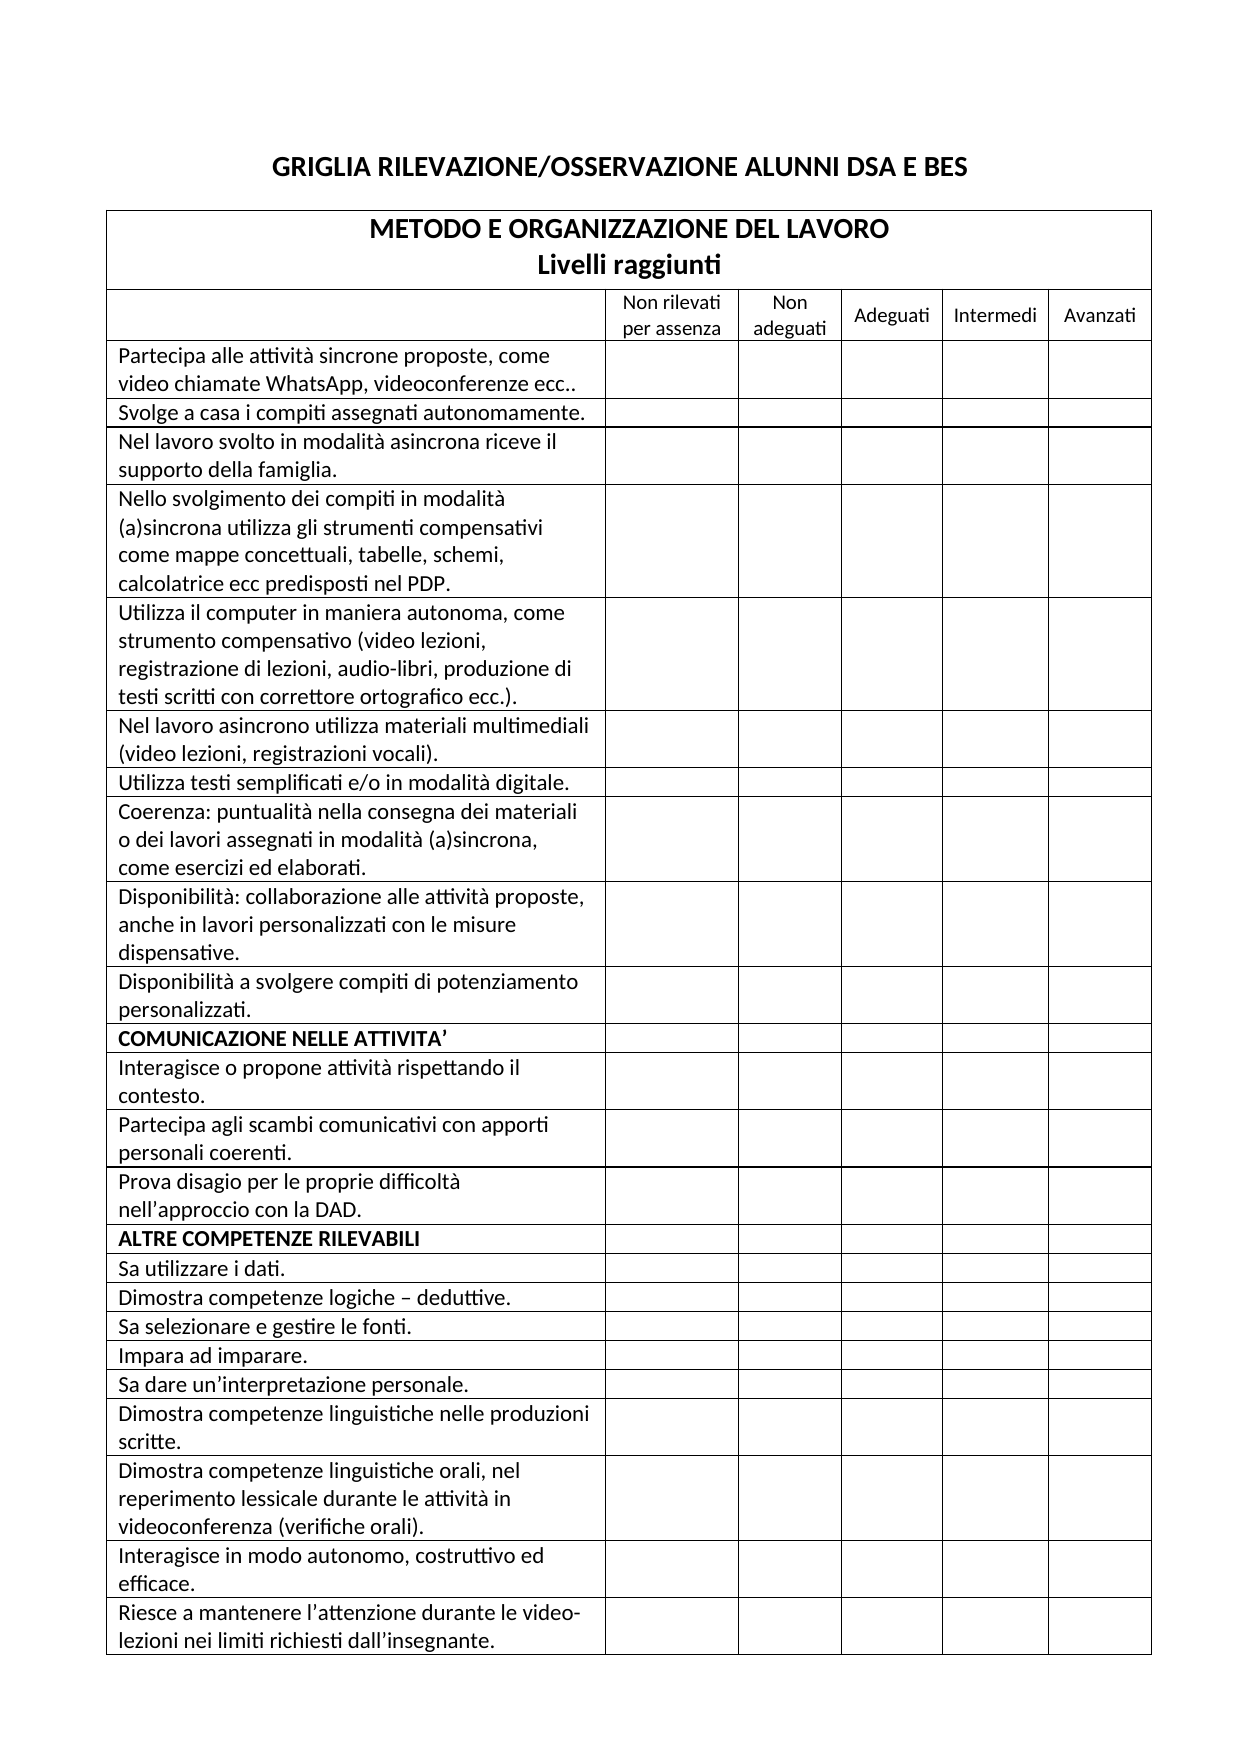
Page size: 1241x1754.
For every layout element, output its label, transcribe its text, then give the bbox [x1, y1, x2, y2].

table_cell Nel lavoro asincrono utilizza materiali multimediali (video lezioni, registrazioni vocali). [107, 711, 605, 767]
table_cell [606, 399, 738, 426]
table_cell [1049, 341, 1151, 397]
table_cell Coerenza: puntualità nella consegna dei materiali o dei lavori assegnati in modalità (a)sincrona, come esercizi ed elaborati. [107, 797, 605, 881]
table_cell [107, 290, 605, 340]
table_cell [739, 882, 841, 966]
table_cell Nel lavoro svolto in modalità asincrona riceve il supporto della famiglia. [107, 428, 605, 483]
table_cell [606, 711, 738, 767]
table_cell [943, 1399, 1048, 1455]
table_cell [842, 598, 942, 710]
table_cell [739, 399, 841, 426]
table_cell [606, 341, 738, 397]
table_cell [943, 1110, 1048, 1166]
table_cell [739, 1168, 841, 1223]
table_cell [943, 1312, 1048, 1340]
table_cell [943, 341, 1048, 397]
text GRIGLIA RILEVAZIONE/OSSERVAZIONE ALUNNI DSA E BES [118, 148, 1122, 183]
table_cell [1049, 1399, 1151, 1455]
table_cell [842, 1024, 942, 1052]
table_cell [739, 711, 841, 767]
table_cell [943, 1225, 1048, 1253]
table_cell [739, 341, 841, 397]
table_cell [606, 1283, 738, 1311]
table_cell Disponibilità a svolgere compiti di potenziamento personalizzati. [107, 967, 605, 1023]
table_cell [842, 1341, 942, 1369]
table_cell [1049, 399, 1151, 426]
table_cell [606, 1024, 738, 1052]
table_cell [739, 1024, 841, 1052]
table_cell [1049, 1283, 1151, 1311]
table_cell Sa selezionare e gestire le fonti. [107, 1312, 605, 1340]
table_cell [606, 1598, 738, 1654]
table_cell [739, 1225, 841, 1253]
table_cell [1049, 967, 1151, 1023]
table_cell [943, 768, 1048, 796]
table_cell [842, 1312, 942, 1340]
table_cell [943, 1341, 1048, 1369]
table_cell [1049, 1456, 1151, 1540]
table_cell Interagisce o propone attività rispettando il contesto. [107, 1053, 605, 1109]
table_cell [739, 1053, 841, 1109]
table_cell Sa utilizzare i dati. [107, 1254, 605, 1282]
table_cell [107, 1541, 605, 1597]
table_cell [606, 882, 738, 966]
table_cell [739, 768, 841, 796]
table_cell [606, 1110, 738, 1166]
table_cell [1049, 1053, 1151, 1109]
table_cell [943, 598, 1048, 710]
table_cell [1049, 598, 1151, 710]
table_cell [943, 1370, 1048, 1398]
table_cell [1049, 1312, 1151, 1340]
table_cell Svolge a casa i compiti assegnati autonomamente. [107, 399, 605, 426]
table_cell [739, 1541, 841, 1597]
table_cell [943, 1024, 1048, 1052]
table_cell [842, 1370, 942, 1398]
table_cell [842, 711, 942, 767]
table_cell [739, 1370, 841, 1398]
table_cell [1049, 711, 1151, 767]
table_cell [943, 1168, 1048, 1223]
table_cell Utilizza testi semplificati e/o in modalità digitale. [107, 768, 605, 796]
table_cell [606, 1370, 738, 1398]
table_cell [842, 1168, 942, 1223]
table_cell [1049, 428, 1151, 483]
table_cell [606, 768, 738, 796]
table_cell Sa dare un’interpretazione personale. [107, 1370, 605, 1398]
table_cell [606, 1312, 738, 1340]
table_cell [943, 1598, 1048, 1654]
table_cell [739, 485, 841, 597]
table_cell Intermedi [943, 290, 1048, 340]
table_cell [606, 1053, 738, 1109]
table_cell [739, 1598, 841, 1654]
table_cell [842, 1399, 942, 1455]
table_cell COMUNICAZIONE NELLE ATTIVITA’ [107, 1024, 605, 1052]
table_cell Riesce a mantenere l’attenzione durante le video-lezioni nei limiti richiesti dall’insegnante. [107, 1598, 605, 1654]
table_cell [943, 1254, 1048, 1282]
table_cell [739, 598, 841, 710]
table_cell [842, 967, 942, 1023]
table_cell [739, 1312, 841, 1340]
table_cell [943, 485, 1048, 597]
table_cell [606, 598, 738, 710]
table_cell Non adeguati [739, 290, 841, 340]
table_cell [842, 1053, 942, 1109]
table_cell [842, 428, 942, 483]
table_cell [739, 1110, 841, 1166]
table_cell [842, 1541, 942, 1597]
table_cell Dimostra competenze linguistiche nelle produzioni scritte. [107, 1399, 605, 1455]
table_cell [943, 882, 1048, 966]
table_cell [943, 428, 1048, 483]
table_cell [943, 967, 1048, 1023]
table_cell Utilizza il computer in maniera autonoma, come strumento compensativo (video lezioni, registrazione di lezioni, audio-libri, produzione di testi scritti con correttore ortografico ecc.). [107, 598, 605, 710]
table_cell [842, 1110, 942, 1166]
table_cell [606, 1225, 738, 1253]
table_cell [842, 485, 942, 597]
table_cell [606, 428, 738, 483]
table_cell Avanzati [1049, 290, 1151, 340]
table_cell Partecipa alle attività sincrone proposte, come video chiamate WhatsApp, videoconferenze ecc.. [107, 341, 605, 397]
table_cell [739, 1283, 841, 1311]
table_cell [842, 1283, 942, 1311]
table_cell [943, 1541, 1048, 1597]
table_cell [842, 1225, 942, 1253]
table_cell [606, 967, 738, 1023]
table_cell [606, 1399, 738, 1455]
table_cell [943, 797, 1048, 881]
table_cell [606, 1341, 738, 1369]
table_cell [842, 1456, 942, 1540]
table_cell Partecipa agli scambi comunicativi con apporti personali coerenti. [107, 1110, 605, 1166]
table_cell [943, 1053, 1048, 1109]
table_header METODO E ORGANIZZAZIONE DEL LAVORO Livelli raggiunti [107, 211, 1151, 288]
table_cell [842, 341, 942, 397]
table_cell [739, 1456, 841, 1540]
table_cell [1049, 1225, 1151, 1253]
table_cell [606, 1456, 738, 1540]
table_cell Adeguati [842, 290, 942, 340]
table_cell [606, 797, 738, 881]
table_cell [842, 399, 942, 426]
table_cell [943, 1456, 1048, 1540]
table_cell [739, 797, 841, 881]
table_cell [842, 797, 942, 881]
table_cell [1049, 485, 1151, 597]
table_cell [606, 1541, 738, 1597]
table_cell [606, 485, 738, 597]
table_cell [1049, 882, 1151, 966]
table_cell [739, 428, 841, 483]
table_cell [739, 1254, 841, 1282]
table_cell [1049, 1541, 1151, 1597]
table_cell Impara ad imparare. [107, 1341, 605, 1369]
table_cell [842, 1598, 942, 1654]
table_cell [842, 882, 942, 966]
table_cell [1049, 1110, 1151, 1166]
table_cell [943, 711, 1048, 767]
table_cell [842, 768, 942, 796]
table_cell [1049, 768, 1151, 796]
table_cell [943, 399, 1048, 426]
table_cell [1049, 1370, 1151, 1398]
table_cell Dimostra competenze logiche – deduttive. [107, 1283, 605, 1311]
table_cell [1049, 1341, 1151, 1369]
table_cell Disponibilità: collaborazione alle attività proposte, anche in lavori personalizzati con le misure dispensative. [107, 882, 605, 966]
table_cell [606, 1168, 738, 1223]
table_cell [1049, 797, 1151, 881]
table_cell [943, 1283, 1048, 1311]
table_cell [842, 1254, 942, 1282]
table_cell Dimostra competenze linguistiche orali, nel reperimento lessicale durante le attività in videoconferenza (verifiche orali). [107, 1456, 605, 1540]
table_cell Nello svolgimento dei compiti in modalità (a)sincrona utilizza gli strumenti compensativi come mappe concettuali, tabelle, schemi, calcolatrice ecc predisposti nel PDP. [107, 485, 605, 597]
table_cell [739, 967, 841, 1023]
table_cell [606, 1254, 738, 1282]
table_cell [1049, 1024, 1151, 1052]
table_cell [1049, 1598, 1151, 1654]
table_cell [739, 1341, 841, 1369]
table_cell Non rilevati per assenza [606, 290, 738, 340]
table_cell Prova disagio per le proprie difficoltà nell’approccio con la DAD. [107, 1168, 605, 1223]
table_cell [1049, 1168, 1151, 1223]
table_cell ALTRE COMPETENZE RILEVABILI [107, 1225, 605, 1253]
table_cell [1049, 1254, 1151, 1282]
table_cell [739, 1399, 841, 1455]
